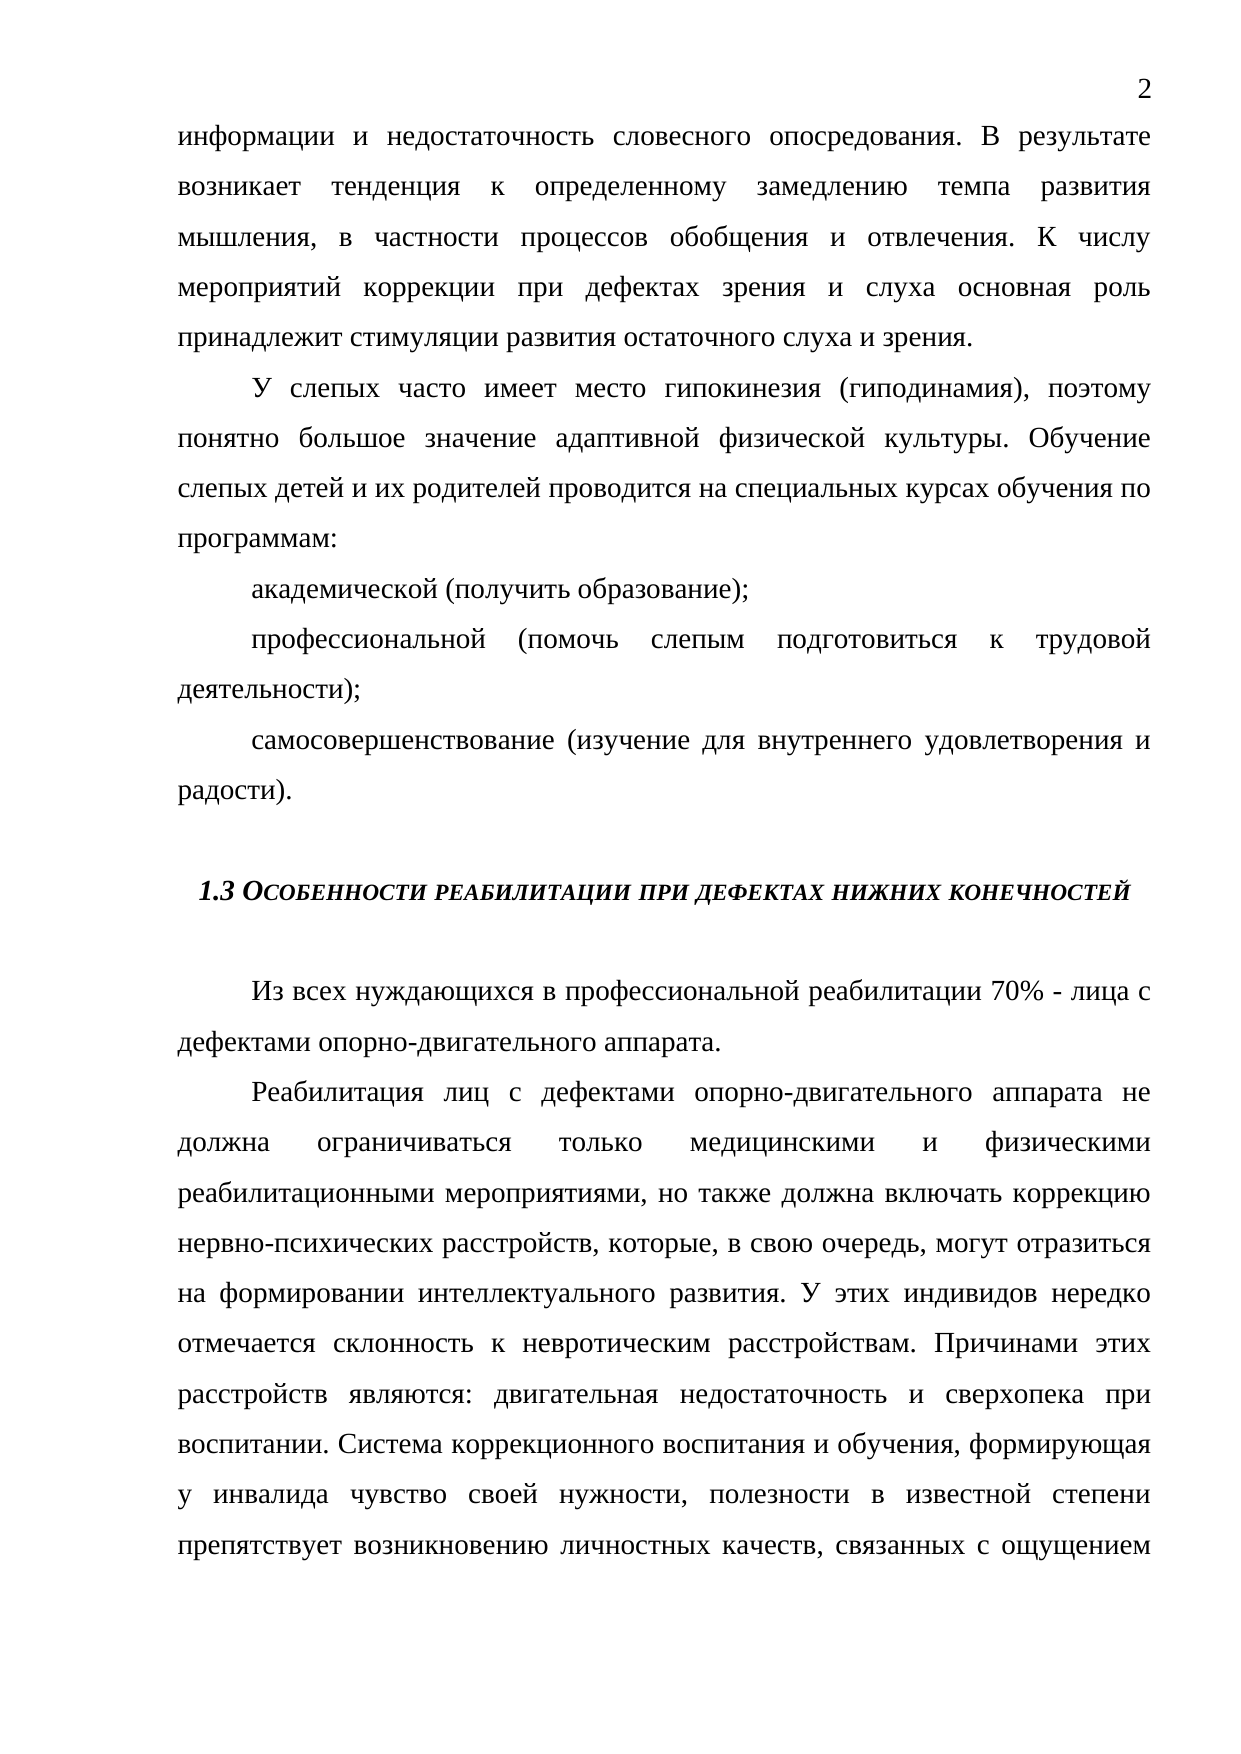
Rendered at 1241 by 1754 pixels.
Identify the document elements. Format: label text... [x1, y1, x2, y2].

text профессиональной (помочь слепым подготовиться к трудовой деятельности); [177, 621, 1152, 705]
text Из всех нуждающихся в профессиональной реабилитации 70% - лица с дефектами опорно-двигательного аппарата. [177, 973, 1152, 1057]
text самосовершенствование (изучение для внутреннего удовлетворения и радости). [177, 722, 1152, 806]
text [177, 118, 1152, 353]
text академической (получить образование); [177, 571, 1152, 604]
text У слепых часто имеет место гипокинезия (гиподинамия), поэтому понятно большое значение адаптивной физической культуры. Обучение слепых детей и их родителей проводится на специальных курсах обучения по программам: [177, 370, 1152, 554]
subtitle 1.3 Особенности реабилитации при дефектах нижних конечностей [177, 873, 1152, 906]
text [177, 1074, 1152, 1560]
